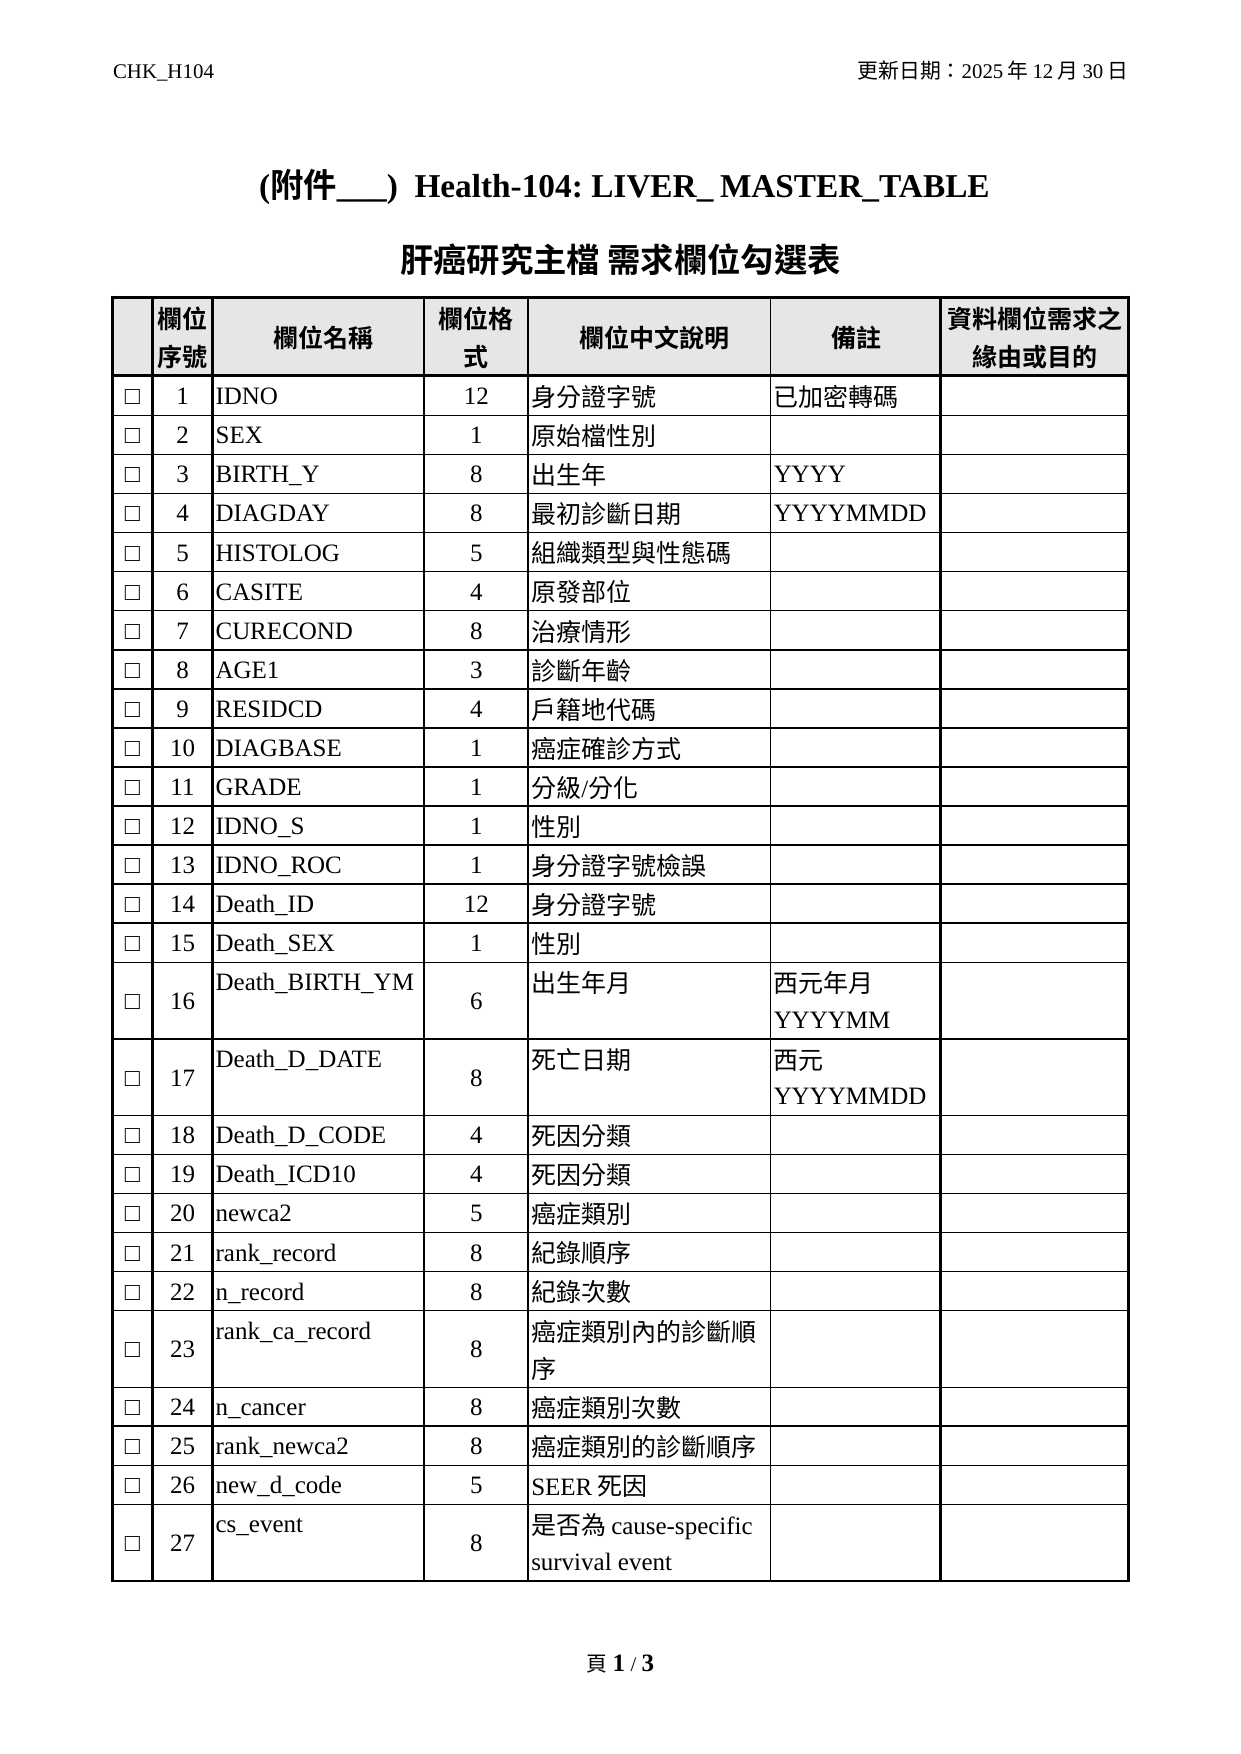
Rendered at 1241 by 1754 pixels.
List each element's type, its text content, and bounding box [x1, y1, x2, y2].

table_cell 分級/分化 [529, 768, 770, 805]
table_cell [771, 1466, 939, 1503]
table_cell 12 [154, 807, 211, 844]
table_cell [771, 1505, 939, 1580]
table_cell [771, 729, 939, 766]
table_cell IDNO [214, 377, 423, 414]
table_cell □ [114, 1116, 151, 1153]
table_cell [771, 807, 939, 844]
table_cell [942, 1427, 1127, 1464]
table_cell 22 [154, 1272, 211, 1310]
table_cell 8 [425, 1040, 527, 1114]
table_cell [771, 1233, 939, 1271]
table_cell SEER死因 [529, 1466, 770, 1503]
table_cell [771, 1388, 939, 1425]
table_header 備註 [771, 299, 939, 374]
table_cell 24 [154, 1388, 211, 1425]
table_cell 出生年月 [529, 963, 770, 1038]
table_cell 癌症類別內的診斷順序 [529, 1311, 770, 1386]
table_cell 死因分類 [529, 1116, 770, 1153]
table_cell □ [114, 846, 151, 883]
table_cell 紀錄順序 [529, 1233, 770, 1271]
table_cell [942, 807, 1127, 844]
table_cell [942, 651, 1127, 688]
table_cell □ [114, 416, 151, 453]
table_cell [771, 1116, 939, 1153]
table_cell [942, 455, 1127, 493]
table_cell [942, 494, 1127, 532]
table_cell 6 [154, 572, 211, 610]
table_cell [771, 1194, 939, 1232]
table_cell 治療情形 [529, 611, 770, 649]
table_cell [942, 572, 1127, 610]
table_cell 身分證字號 [529, 377, 770, 414]
table_cell Death_BIRTH_YM [214, 963, 423, 1038]
table_cell 身分證字號 [529, 885, 770, 922]
table_cell 5 [425, 1194, 527, 1232]
table_cell 最初診斷日期 [529, 494, 770, 532]
table_cell □ [114, 885, 151, 922]
table_cell [942, 533, 1127, 571]
table_header 資料欄位需求之緣由或目的 [942, 299, 1127, 374]
table_cell 1 [154, 377, 211, 414]
table_cell □ [114, 1272, 151, 1310]
table_cell 16 [154, 963, 211, 1038]
table_cell newca2 [214, 1194, 423, 1232]
table_cell HISTOLOG [214, 533, 423, 571]
table_cell 1 [425, 416, 527, 453]
table_cell 原發部位 [529, 572, 770, 610]
table_cell [942, 1272, 1127, 1310]
table_cell □ [114, 1311, 151, 1386]
table_cell 8 [154, 651, 211, 688]
table_cell 4 [425, 1116, 527, 1153]
table_cell 17 [154, 1040, 211, 1114]
table_cell [942, 1233, 1127, 1271]
table_cell DIAGDAY [214, 494, 423, 532]
table_cell 癌症類別次數 [529, 1388, 770, 1425]
table_cell □ [114, 1505, 151, 1580]
table_cell 6 [425, 963, 527, 1038]
table_cell RESIDCD [214, 690, 423, 727]
table_cell [942, 729, 1127, 766]
table_cell n_cancer [214, 1388, 423, 1425]
table_cell 組織類型與性態碼 [529, 533, 770, 571]
table_cell 身分證字號檢誤 [529, 846, 770, 883]
table_cell □ [114, 494, 151, 532]
table_cell [942, 1040, 1127, 1114]
table_cell 5 [425, 533, 527, 571]
table_cell [942, 924, 1127, 961]
table_cell [942, 377, 1127, 414]
table_cell □ [114, 572, 151, 610]
table_cell 12 [425, 377, 527, 414]
table_cell 癌症類別 [529, 1194, 770, 1232]
table_cell cs_event [214, 1505, 423, 1580]
table_cell 癌症確診方式 [529, 729, 770, 766]
table_cell SEX [214, 416, 423, 453]
table_cell 14 [154, 885, 211, 922]
table_cell □ [114, 1466, 151, 1503]
table_cell 2 [154, 416, 211, 453]
table_cell Death_ID [214, 885, 423, 922]
table_cell 27 [154, 1505, 211, 1580]
table_cell 18 [154, 1116, 211, 1153]
table_cell CURECOND [214, 611, 423, 649]
table_cell 8 [425, 455, 527, 493]
table_cell 11 [154, 768, 211, 805]
table_cell CASITE [214, 572, 423, 610]
table_cell □ [114, 690, 151, 727]
table_cell [942, 1505, 1127, 1580]
table_cell [771, 572, 939, 610]
table_cell 死亡日期 [529, 1040, 770, 1114]
table_cell [942, 1388, 1127, 1425]
table_cell [771, 1155, 939, 1193]
table_cell [942, 768, 1127, 805]
table_cell 4 [154, 494, 211, 532]
table_cell rank_record [214, 1233, 423, 1271]
table_cell □ [114, 1155, 151, 1193]
table_cell [942, 1116, 1127, 1153]
table_cell 13 [154, 846, 211, 883]
table_cell rank_ca_record [214, 1311, 423, 1386]
table_cell □ [114, 651, 151, 688]
table_cell new_d_code [214, 1466, 423, 1503]
table_cell 5 [154, 533, 211, 571]
table_cell GRADE [214, 768, 423, 805]
table_cell [942, 1311, 1127, 1386]
table_cell 1 [425, 807, 527, 844]
table_cell [771, 768, 939, 805]
table_cell 20 [154, 1194, 211, 1232]
table_cell □ [114, 1233, 151, 1271]
table_cell 紀錄次數 [529, 1272, 770, 1310]
table_cell IDNO_ROC [214, 846, 423, 883]
table_cell 1 [425, 924, 527, 961]
table_cell Death_D_DATE [214, 1040, 423, 1114]
table_cell [771, 1427, 939, 1464]
table_cell □ [114, 924, 151, 961]
table_cell 4 [425, 572, 527, 610]
table_cell IDNO_S [214, 807, 423, 844]
table_cell [771, 533, 939, 571]
table_header 欄位名稱 [214, 299, 423, 374]
table_cell 8 [425, 1311, 527, 1386]
table_cell 21 [154, 1233, 211, 1271]
table_cell 8 [425, 611, 527, 649]
table_cell [771, 611, 939, 649]
table_cell □ [114, 1388, 151, 1425]
table_cell 8 [425, 1233, 527, 1271]
table_cell 4 [425, 690, 527, 727]
table_cell [771, 690, 939, 727]
table_cell 性別 [529, 807, 770, 844]
table_cell 診斷年齡 [529, 651, 770, 688]
table_cell [771, 924, 939, 961]
table_cell 1 [425, 768, 527, 805]
table_cell [942, 1194, 1127, 1232]
table_cell [942, 885, 1127, 922]
table_cell [942, 690, 1127, 727]
table_cell [771, 846, 939, 883]
text (附件___) Health-104: LIVER_ MASTER_TABLE [112, 146, 1128, 221]
table_cell 1 [425, 729, 527, 766]
table_cell 西元YYYYMMDD [771, 1040, 939, 1114]
table_cell rank_newca2 [214, 1427, 423, 1464]
table_cell □ [114, 533, 151, 571]
table_cell 15 [154, 924, 211, 961]
table_cell Death_ICD10 [214, 1155, 423, 1193]
table_cell 10 [154, 729, 211, 766]
table_cell YYYYMMDD [771, 494, 939, 532]
table_cell [771, 885, 939, 922]
table_cell [942, 963, 1127, 1038]
table_cell [771, 416, 939, 453]
table_cell BIRTH_Y [214, 455, 423, 493]
table_cell 戶籍地代碼 [529, 690, 770, 727]
table_cell [771, 1272, 939, 1310]
table_header 欄位 序號 [154, 299, 211, 374]
table_cell 7 [154, 611, 211, 649]
table_cell □ [114, 768, 151, 805]
table_cell 是否為cause-specific survival event [529, 1505, 770, 1580]
table_cell □ [114, 1427, 151, 1464]
table_cell 8 [425, 1388, 527, 1425]
table_cell □ [114, 729, 151, 766]
table_header 欄位中文說明 [529, 299, 770, 374]
table_cell 已加密轉碼 [771, 377, 939, 414]
table_cell 25 [154, 1427, 211, 1464]
table_cell YYYY [771, 455, 939, 493]
table_cell 8 [425, 494, 527, 532]
table_cell AGE1 [214, 651, 423, 688]
table_cell 8 [425, 1272, 527, 1310]
table_cell □ [114, 1040, 151, 1114]
table_cell 性別 [529, 924, 770, 961]
table_cell 26 [154, 1466, 211, 1503]
table_cell [942, 1466, 1127, 1503]
table_cell □ [114, 611, 151, 649]
table_cell 4 [425, 1155, 527, 1193]
table_cell □ [114, 963, 151, 1038]
table_cell 9 [154, 690, 211, 727]
table_cell 3 [154, 455, 211, 493]
table_cell [942, 1155, 1127, 1193]
table_header 欄位格式 [425, 299, 527, 374]
table_cell n_record [214, 1272, 423, 1310]
table_cell [942, 846, 1127, 883]
table_cell 出生年 [529, 455, 770, 493]
table_cell 原始檔性別 [529, 416, 770, 453]
table_cell 12 [425, 885, 527, 922]
text 肝癌研究主檔 需求欄位勾選表 [112, 221, 1128, 296]
table_cell 8 [425, 1505, 527, 1580]
table_cell [942, 611, 1127, 649]
table_cell 23 [154, 1311, 211, 1386]
table_cell 西元年月YYYYMM [771, 963, 939, 1038]
table_cell Death_SEX [214, 924, 423, 961]
table_cell [771, 651, 939, 688]
table_cell □ [114, 1194, 151, 1232]
table_cell [771, 1311, 939, 1386]
table_cell 8 [425, 1427, 527, 1464]
table_cell 1 [425, 846, 527, 883]
table_cell 癌症類別的診斷順序 [529, 1427, 770, 1464]
table_cell DIAGBASE [214, 729, 423, 766]
table_cell 19 [154, 1155, 211, 1193]
table_header [114, 299, 151, 374]
table_cell 5 [425, 1466, 527, 1503]
table_cell Death_D_CODE [214, 1116, 423, 1153]
table_cell [942, 416, 1127, 453]
table_cell □ [114, 807, 151, 844]
table_cell □ [114, 377, 151, 414]
table_cell 3 [425, 651, 527, 688]
table_cell 死因分類 [529, 1155, 770, 1193]
table_cell □ [114, 455, 151, 493]
